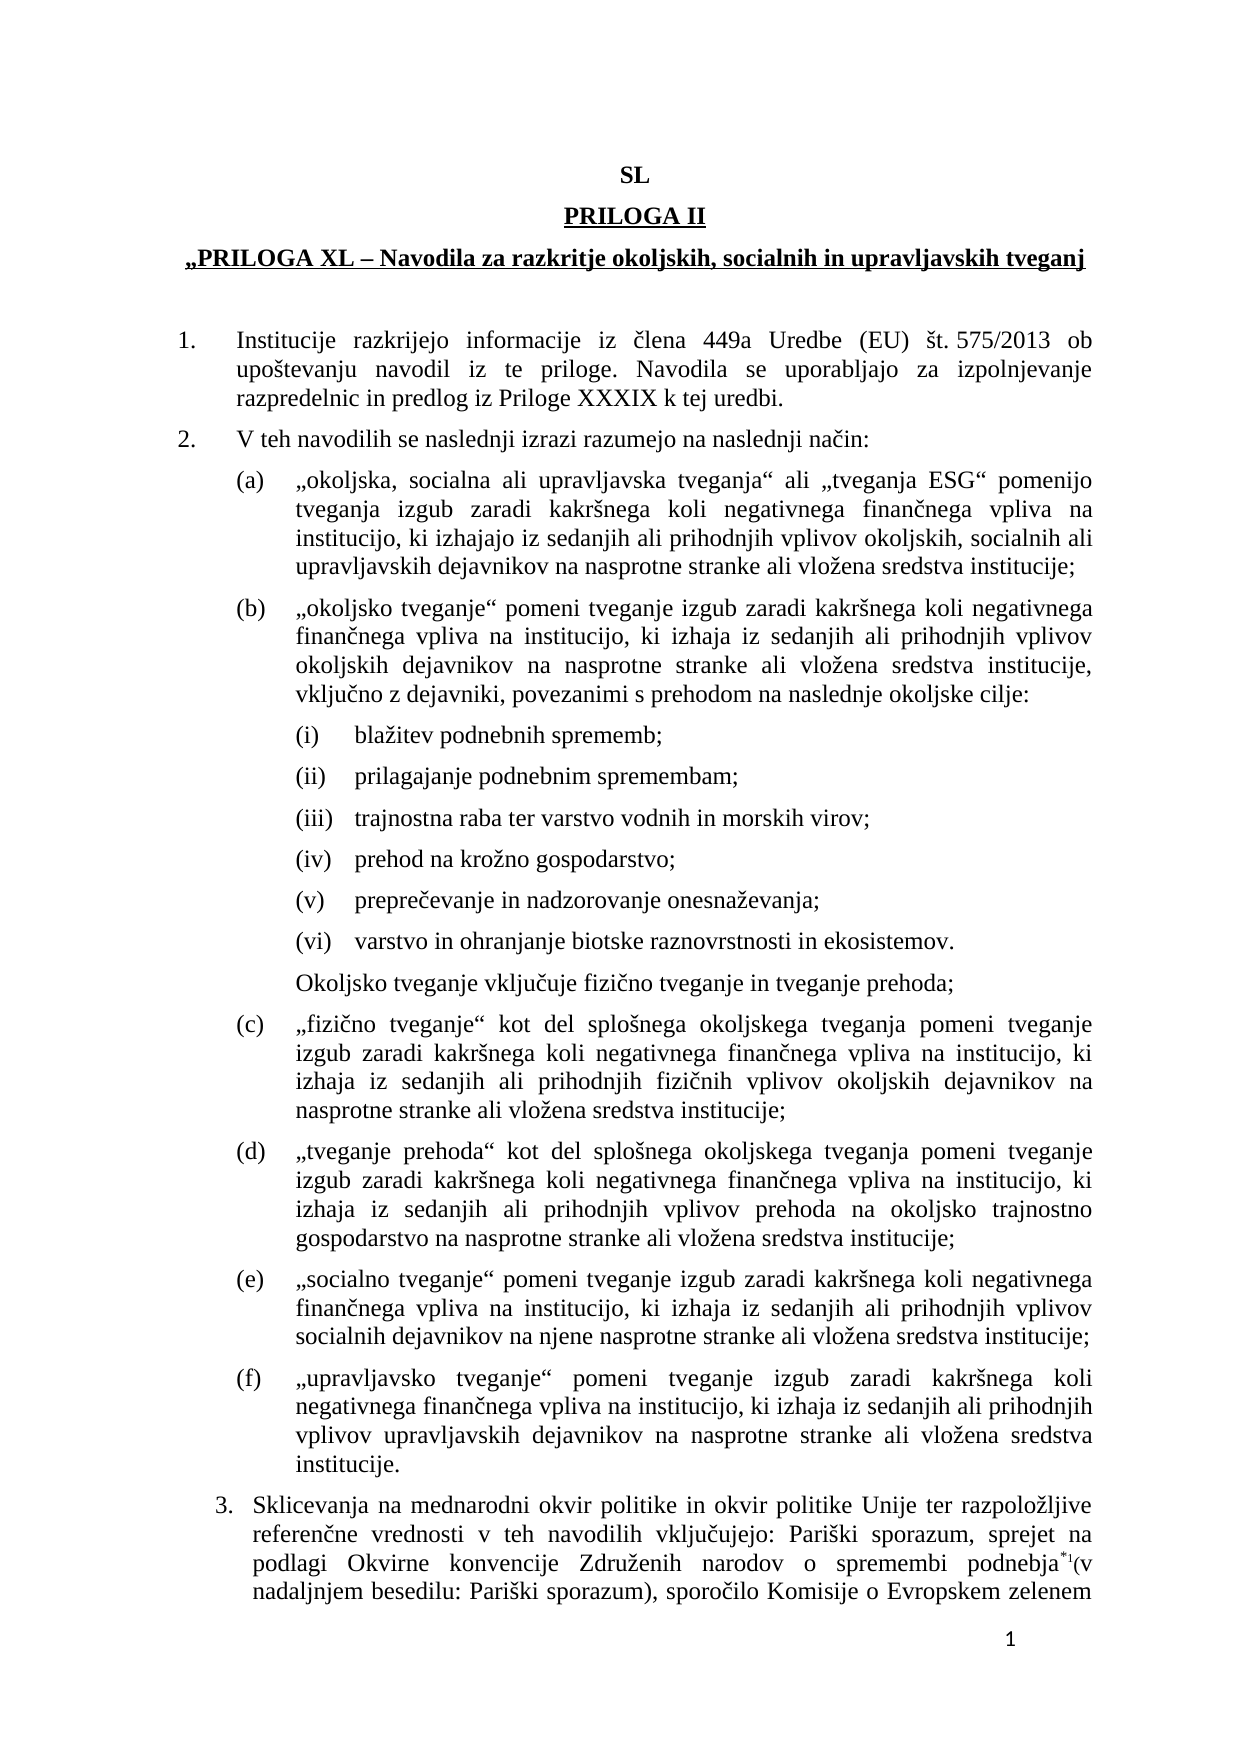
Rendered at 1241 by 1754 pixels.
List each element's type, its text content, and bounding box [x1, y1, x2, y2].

list varstvo in ohranjanje biotske raznovrstnosti in ekosistemov. [295, 926, 1093, 955]
text „socialno tveganje“ pomeni tveganje izgub zaradi kakršnega koli negativnega finančnega vpliva na institucijo, ki izhaja iz sedanjih ali prihodnjih vplivov socialnih dejavnikov na njene nasprotne stranke ali vložena sredstva institucije; [236, 1264, 1093, 1350]
text „okoljska, socialna ali upravljavska tveganja“ ali „tveganja ESG“ pomenijo tveganja izgub zaradi kakršnega koli negativnega finančnega vpliva na institucijo, ki izhajajo iz sedanjih ali prihodnjih vplivov okoljskih, socialnih ali upravljavskih dejavnikov na nasprotne stranke ali vložena sredstva institucije; [236, 465, 1093, 580]
list prilagajanje podnebnim spremembam; [295, 761, 1093, 790]
text „fizično tveganje“ kot del splošnega okoljskega tveganja pomeni tveganje izgub zaradi kakršnega koli negativnega finančnega vpliva na institucijo, ki izhaja iz sedanjih ali prihodnjih fizičnih vplivov okoljskih dejavnikov na nasprotne stranke ali vložena sredstva institucije; [236, 1009, 1093, 1124]
text SL [177, 160, 1092, 189]
text „okoljsko tveganje“ pomeni tveganje izgub zaradi kakršnega koli negativnega finančnega vpliva na institucijo, ki izhaja iz sedanjih ali prihodnjih vplivov okoljskih dejavnikov na nasprotne stranke ali vložena sredstva institucije, vključno z dejavniki, povezanimi s prehodom na naslednje okoljske cilje: [236, 593, 1093, 708]
text „PRILOGA XL – Navodila za razkritje okoljskih, socialnih in upravljavskih tveganj [177, 243, 1092, 271]
text PRILOGA II [177, 201, 1092, 230]
list trajnostna raba ter varstvo vodnih in morskih virov; [295, 803, 1093, 831]
text Okoljsko tveganje vključuje fizično tveganje in tveganje prehoda; [295, 968, 1033, 996]
list blažitev podnebnih sprememb; [295, 720, 1093, 749]
list preprečevanje in nadzorovanje onesnaževanja; [295, 885, 1093, 914]
text „upravljavsko tveganje“ pomeni tveganje izgub zaradi kakršnega koli negativnega finančnega vpliva na institucijo, ki izhaja iz sedanjih ali prihodnjih vplivov upravljavskih dejavnikov na nasprotne stranke ali vložena sredstva institucije. [236, 1363, 1093, 1478]
text „tveganje prehoda“ kot del splošnega okoljskega tveganja pomeni tveganje izgub zaradi kakršnega koli negativnega finančnega vpliva na institucijo, ki izhaja iz sedanjih ali prihodnjih vplivov prehoda na okoljsko trajnostno gospodarstvo na nasprotne stranke ali vložena sredstva institucije; [236, 1136, 1093, 1251]
list V teh navodilih se naslednji izrazi razumejo na naslednji način: [177, 424, 1092, 453]
list Institucije razkrijejo informacije iz člena 449a Uredbe (EU) št. 575/2013 ob upoštevanju navodil iz te priloge. Navodila se uporabljajo za izpolnjevanje razpredelnic in predlog iz Priloge XXXIX k tej uredbi. [177, 325, 1092, 411]
list prehod na krožno gospodarstvo; [295, 844, 1093, 873]
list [215, 1490, 1092, 1605]
